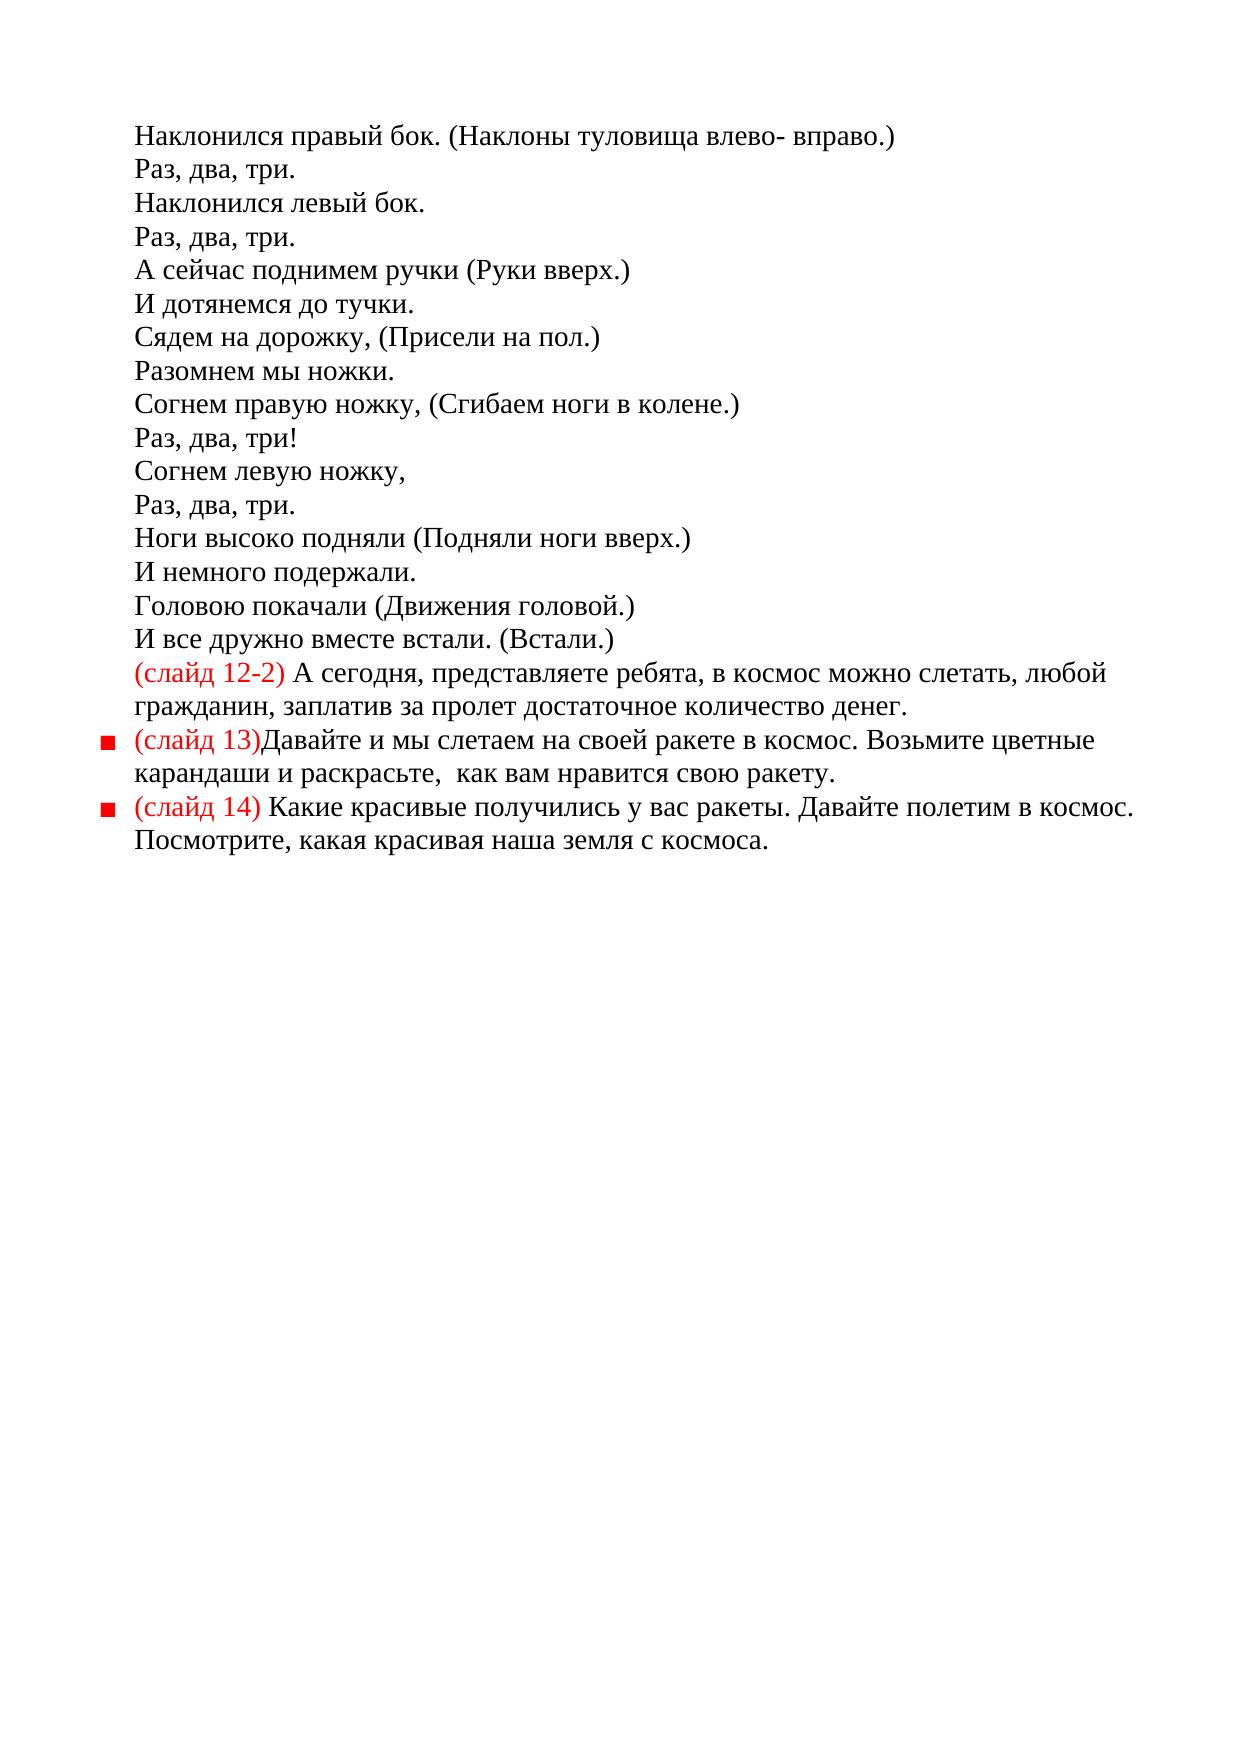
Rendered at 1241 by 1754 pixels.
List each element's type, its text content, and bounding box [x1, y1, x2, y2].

list (слайд 14) Какие красивые получились у вас ракеты. Давайте полетим в космос. Посмотрите, какая красивая наша земля с космоса. [97, 789, 1167, 856]
list (слайд 13)Давайте и мы слетаем на своей ракете в космос. Возьмите цветные карандаши и раскрасьте, как вам нравится свою ракету. [97, 722, 1167, 789]
picture [97, 732, 115, 750]
list (слайд 12-2) А сегодня, представляете ребята, в космос можно слетать, любой гражданин, заплатив за пролет достаточное количество денег. [134, 655, 1167, 722]
picture [97, 799, 115, 817]
